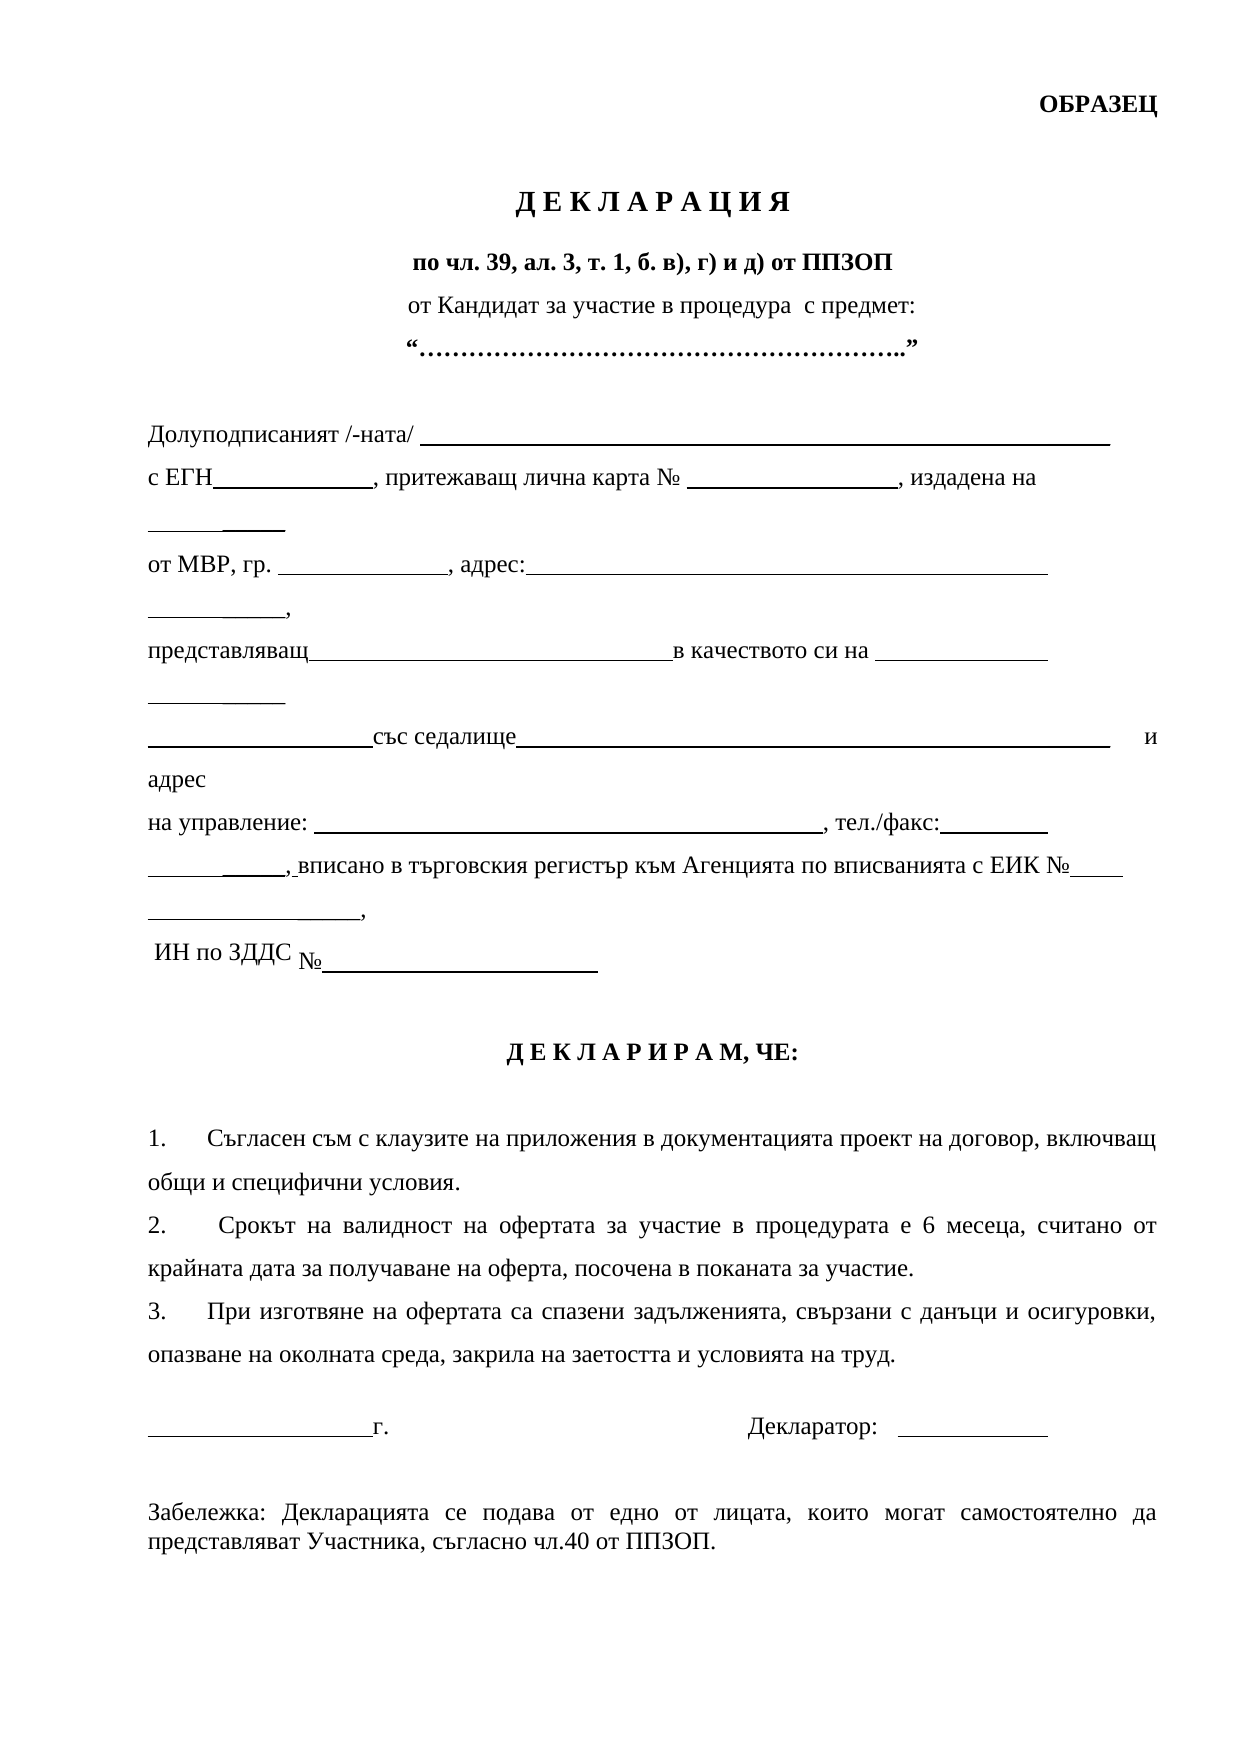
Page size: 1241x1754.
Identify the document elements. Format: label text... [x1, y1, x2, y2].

list Съгласен съм с клаузите на приложения в документацията проект на договор, включващ общи и специфични условия. [148, 1123, 1157, 1195]
text ИН по ЗДДС № [148, 937, 1157, 975]
text представляващ в качеството си на _____ [148, 635, 1157, 707]
text по чл. 39, ал. 3, т. 1, б. в), г) и д) от ППЗОП [148, 247, 1157, 276]
text от Кандидат за участие в процедура с предмет: [166, 290, 1157, 319]
text на управление: , тел./факс: _____, вписано в търговския регистър към Агенцията по вписванията с ЕИК № _____, [148, 807, 1157, 922]
text със седалище _____ и адрес [148, 721, 1157, 793]
text от МВР, гр. , адрес: _____, [148, 549, 1157, 621]
text Долуподписаният /-ната/ _____ [148, 419, 1157, 448]
text “…………………………………………………..” [166, 333, 1157, 362]
text г. Декларатор: [148, 1411, 1157, 1440]
list При изготвяне на офертата са спазени задълженията, свързани с данъци и осигуровки, опазване на околната среда, закрила на заетостта и условията на труд. [148, 1296, 1157, 1368]
text Д Е К Л А Р И Р А М, ЧЕ: [148, 1037, 1157, 1066]
title ОБРАЗЕЦ [148, 89, 1157, 117]
title Д Е К Л А Р А Ц И Я [148, 184, 1157, 218]
text с ЕГН , притежаващ лична карта № , издадена на _____ [148, 462, 1157, 534]
text Забележка: Декларацията се подава от едно от лицата, които могат самостоятелно да представляват Участника, съгласно чл.40 от ППЗОП. [148, 1497, 1157, 1555]
list Срокът на валидност на офертата за участие в процедурата е 6 месеца, считано от крайната дата за получаване на оферта, посочена в поканата за участие. [148, 1210, 1157, 1282]
